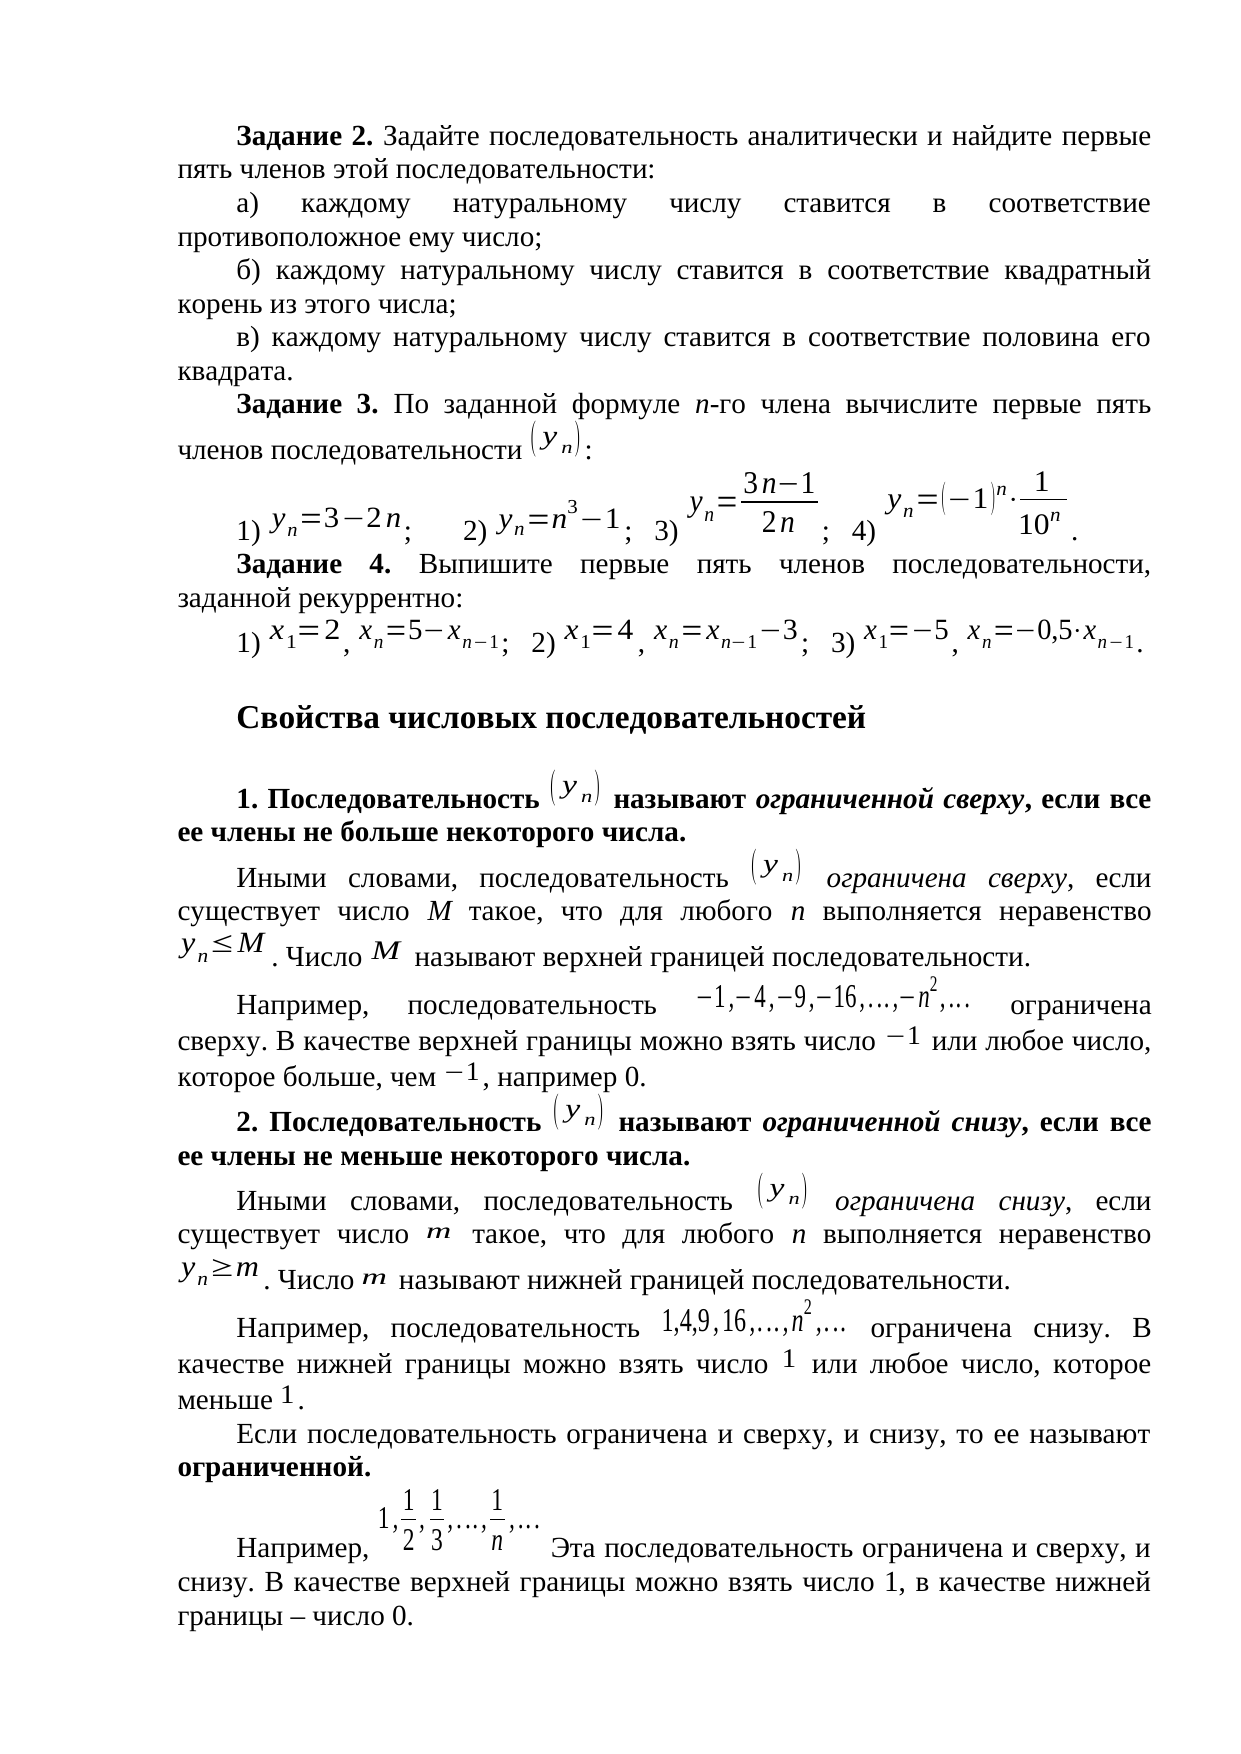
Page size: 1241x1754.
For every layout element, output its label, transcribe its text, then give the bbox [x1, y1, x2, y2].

text Например, последовательность ограничена сверху. В качестве верхней границы можно взять число или любое число, которое больше, чем , например 0. [177, 972, 1152, 1092]
text Задание 3. По заданной формуле n-го члена вычислите первые пять членов последовательности : [177, 386, 1152, 465]
text 1. Последовательность называют ограниченной сверху, если все ее члены не больше некоторого числа. [177, 769, 1152, 848]
text а) каждому натуральному числу ставится в соответствие противоположное ему число; [177, 185, 1152, 252]
text Иными словами, последовательность ограничена сверху, если существует число М такое, что для любого n выполняется неравенство . Число называют верхней границей последовательности. [177, 848, 1152, 972]
text Иными словами, последовательность ограничена снизу, если существует число такое, что для любого n выполняется неравенство . Число называют нижней границей последовательности. [177, 1171, 1152, 1296]
text Например, Эта последовательность ограничена и сверху, и снизу. В качестве верхней границы можно взять число 1, в качестве нижней границы – число 0. [177, 1483, 1152, 1631]
text Задание 2. Задайте последовательность аналитически и найдите первые пять членов этой последовательности: [177, 118, 1152, 185]
text 1) , ; 2) , ; 3) , . [177, 614, 1152, 659]
text Задание 4. Выпишите первые пять членов последовательности, заданной рекуррентно: [177, 547, 1152, 614]
text Например, последовательность ограничена снизу. В качестве нижней границы можно взять число или любое число, которое меньше . [177, 1296, 1152, 1416]
text б) каждому натуральному числу ставится в соответствие квадратный корень из этого числа; [177, 252, 1152, 319]
text Свойства числовых последовательностей [177, 697, 1152, 736]
text 2. Последовательность называют ограниченной снизу, если все ее члены не меньше некоторого числа. [177, 1092, 1152, 1171]
text в) каждому натуральному числу ставится в соответствие половина его квадрата. [177, 319, 1152, 386]
text Если последовательность ограничена и сверху, и снизу, то ее называют ограниченной. [177, 1416, 1152, 1483]
text 1) ; 2) ; 3) ; 4) . [177, 465, 1152, 547]
